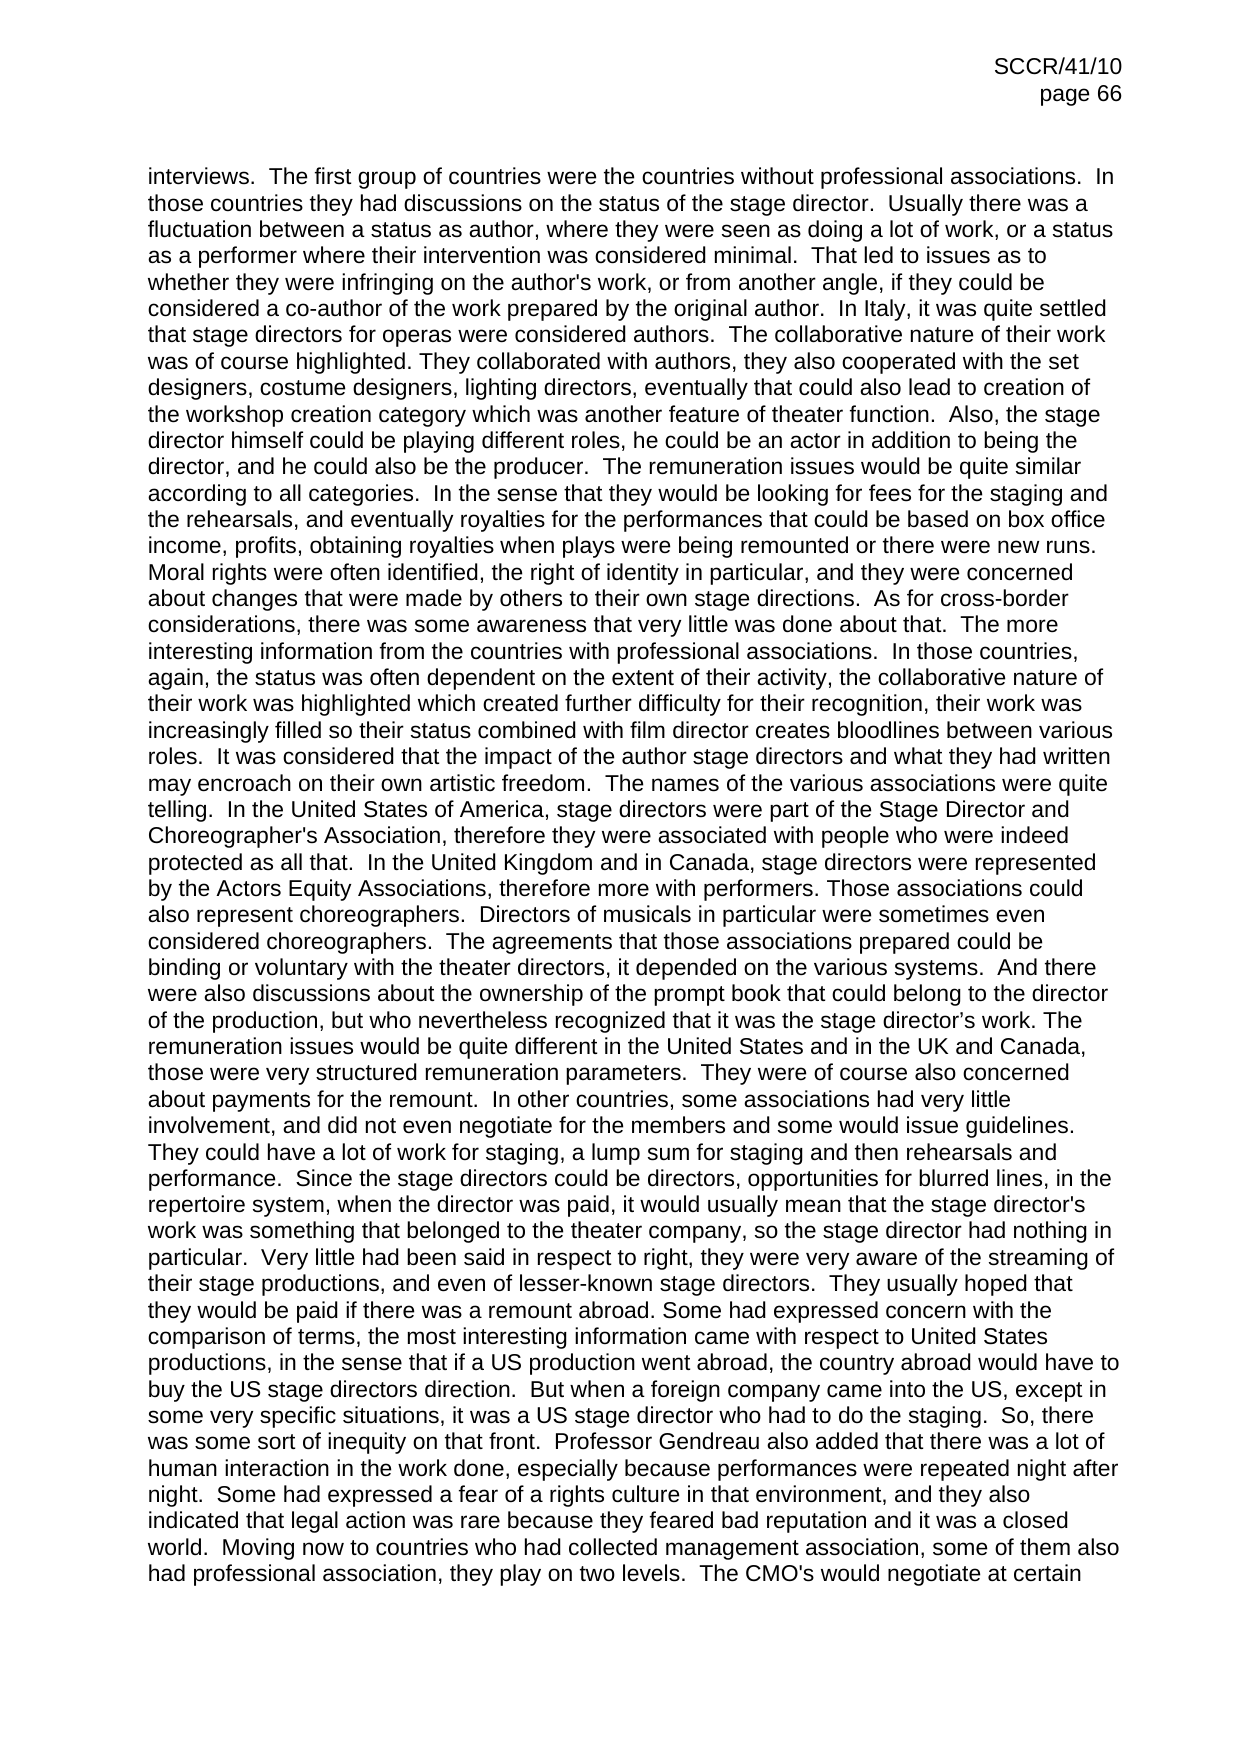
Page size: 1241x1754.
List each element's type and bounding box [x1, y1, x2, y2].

list [148, 163, 1122, 1586]
